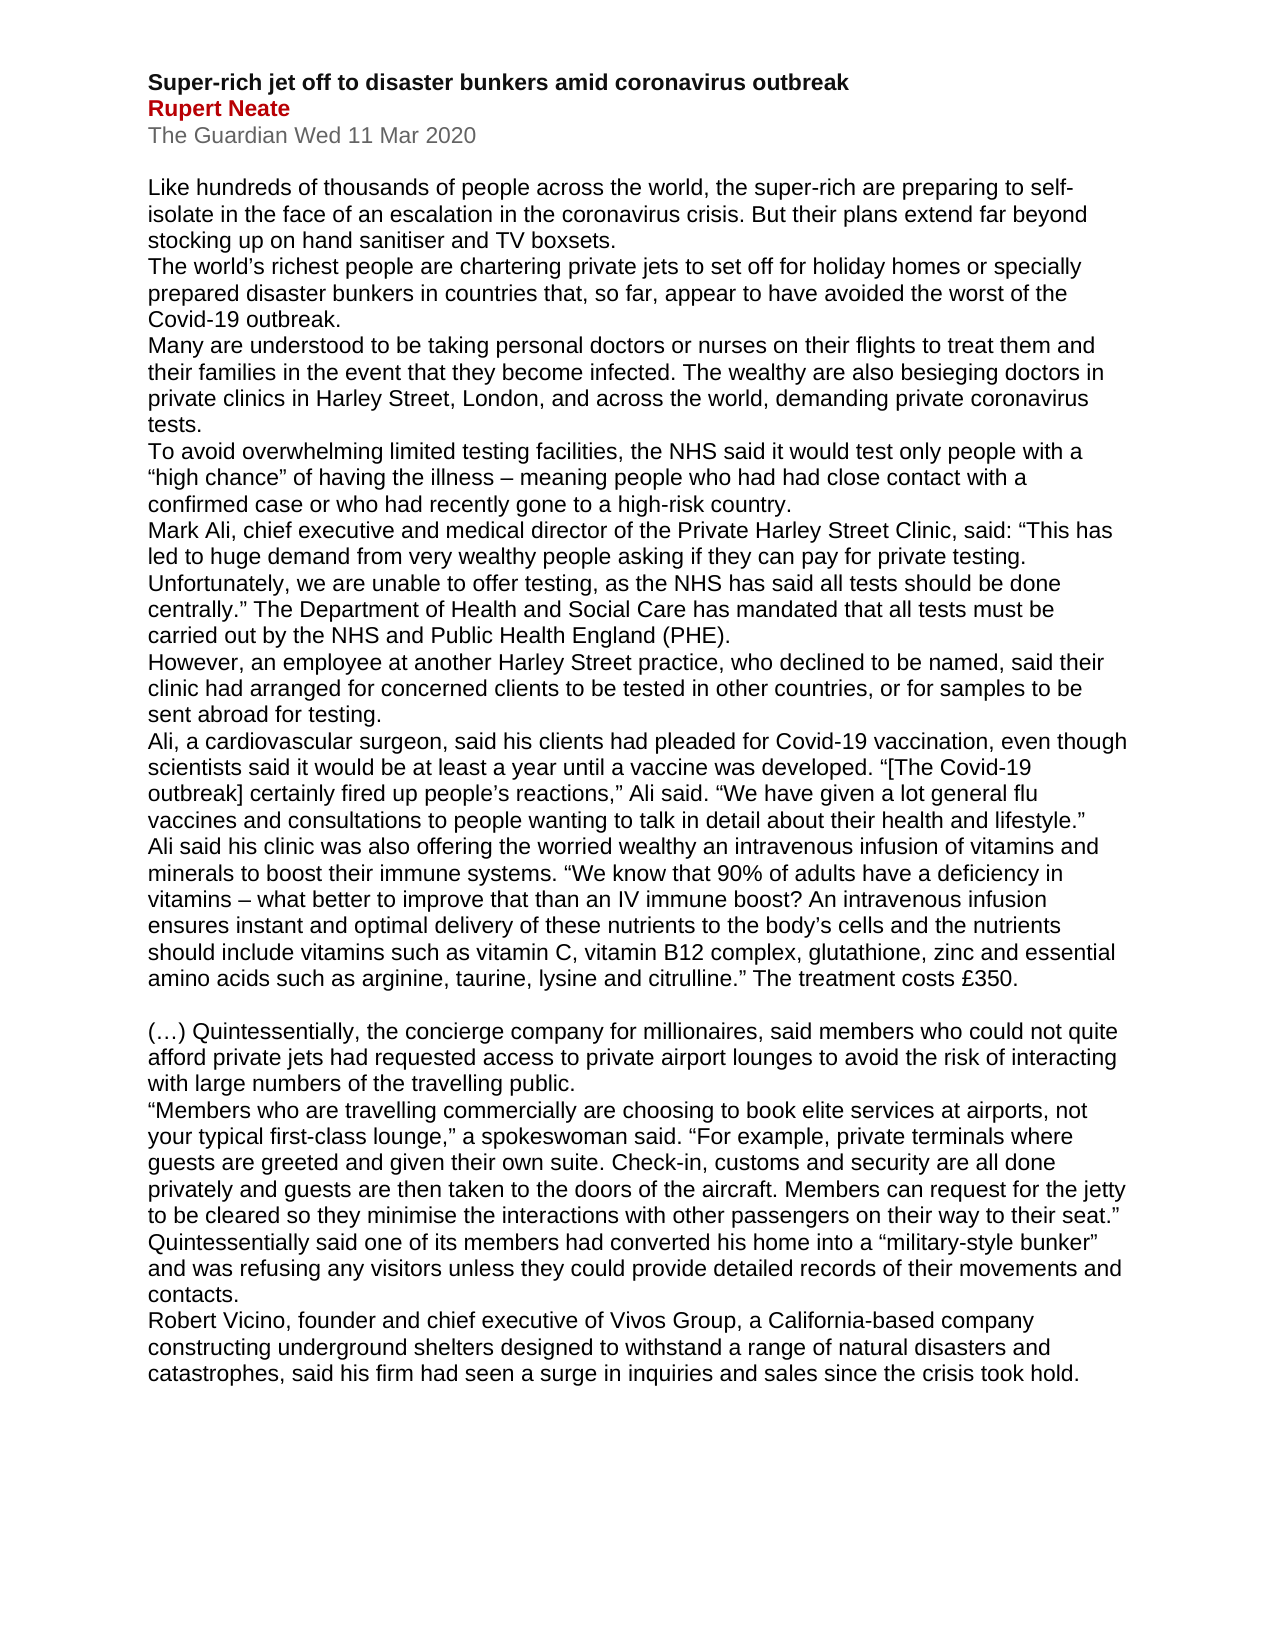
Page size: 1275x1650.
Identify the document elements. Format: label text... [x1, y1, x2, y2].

text Super-rich jet off to disaster bunkers amid coronavirus outbreak [148, 69, 1127, 95]
text Robert Vicino, founder and chief executive of Vivos Group, a California-based company constructing underground shelters designed to withstand a range of natural disasters and catastrophes, said his firm had seen a surge in inquiries and sales since the crisis took hold. [148, 1307, 1127, 1387]
text Mark Ali, chief executive and medical director of the Private Harley Street Clinic, said: “This has led to huge demand from very wealthy people asking if they can pay for private testing. Unfortunately, we are unable to offer testing, as the NHS has said all tests should be done centrally.” The Department of Health and Social Care has mandated that all tests must be carried out by the NHS and Public Health England (PHE). [148, 517, 1127, 649]
text “Members who are travelling commercially are choosing to book elite services at airports, not your typical first-class lounge,” a spokeswoman said. “For example, private terminals where guests are greeted and given their own suite. Check-in, customs and security are all done privately and guests are then taken to the doors of the aircraft. Members can request for the jetty to be cleared so they minimise the interactions with other passengers on their way to their seat.” [148, 1097, 1127, 1228]
text (…) Quintessentially, the concierge company for millionaires, said members who could not quite afford private jets had requested access to private airport lounges to avoid the risk of interacting with large numbers of the travelling public. [148, 1018, 1127, 1097]
text Like hundreds of thousands of people across the world, the super-rich are preparing to self-isolate in the face of an escalation in the coronavirus crisis. But their plans extend far beyond stocking up on hand sanitiser and TV boxsets. [148, 174, 1127, 253]
text Ali said his clinic was also offering the worried wealthy an intravenous infusion of vitamins and minerals to boost their immune systems. “We know that 90% of adults have a deficiency in vitamins – what better to improve that than an IV immune boost? An intravenous infusion ensures instant and optimal delivery of these nutrients to the body’s cells and the nutrients should include vitamins such as vitamin C, vitamin B12 complex, glutathione, zinc and essential amino acids such as arginine, taurine, lysine and citrulline.” The treatment costs £350. [148, 833, 1127, 991]
text To avoid overwhelming limited testing facilities, the NHS said it would test only people with a “high chance” of having the illness – meaning people who had had close contact with a confirmed case or who had recently gone to a high-risk country. [148, 438, 1127, 517]
text Quintessentially said one of its members had converted his home into a “military-style bunker” and was refusing any visitors unless they could provide detailed records of their movements and contacts. [148, 1228, 1127, 1307]
text The Guardian Wed 11 Mar 2020 [148, 122, 1127, 148]
text Many are understood to be taking personal doctors or nurses on their flights to treat them and their families in the event that they become infected. The wealthy are also besieging doctors in private clinics in Harley Street, London, and across the world, demanding private coronavirus tests. [148, 332, 1127, 438]
text The world’s richest people are chartering private jets to set off for holiday homes or specially prepared disaster bunkers in countries that, so far, appear to have avoided the worst of the Covid-19 outbreak. [148, 253, 1127, 332]
text However, an employee at another Harley Street practice, who declined to be named, said their clinic had arranged for concerned clients to be tested in other countries, or for samples to be sent abroad for testing. [148, 649, 1127, 728]
text Rupert Neate [148, 95, 1127, 122]
text Ali, a cardiovascular surgeon, said his clients had pleaded for Covid-19 vaccination, even though scientists said it would be at least a year until a vaccine was developed. “[The Covid-19 outbreak] certainly fired up people’s reactions,” Ali said. “We have given a lot general flu vaccines and consultations to people wanting to talk in detail about their health and lifestyle.” [148, 728, 1127, 833]
